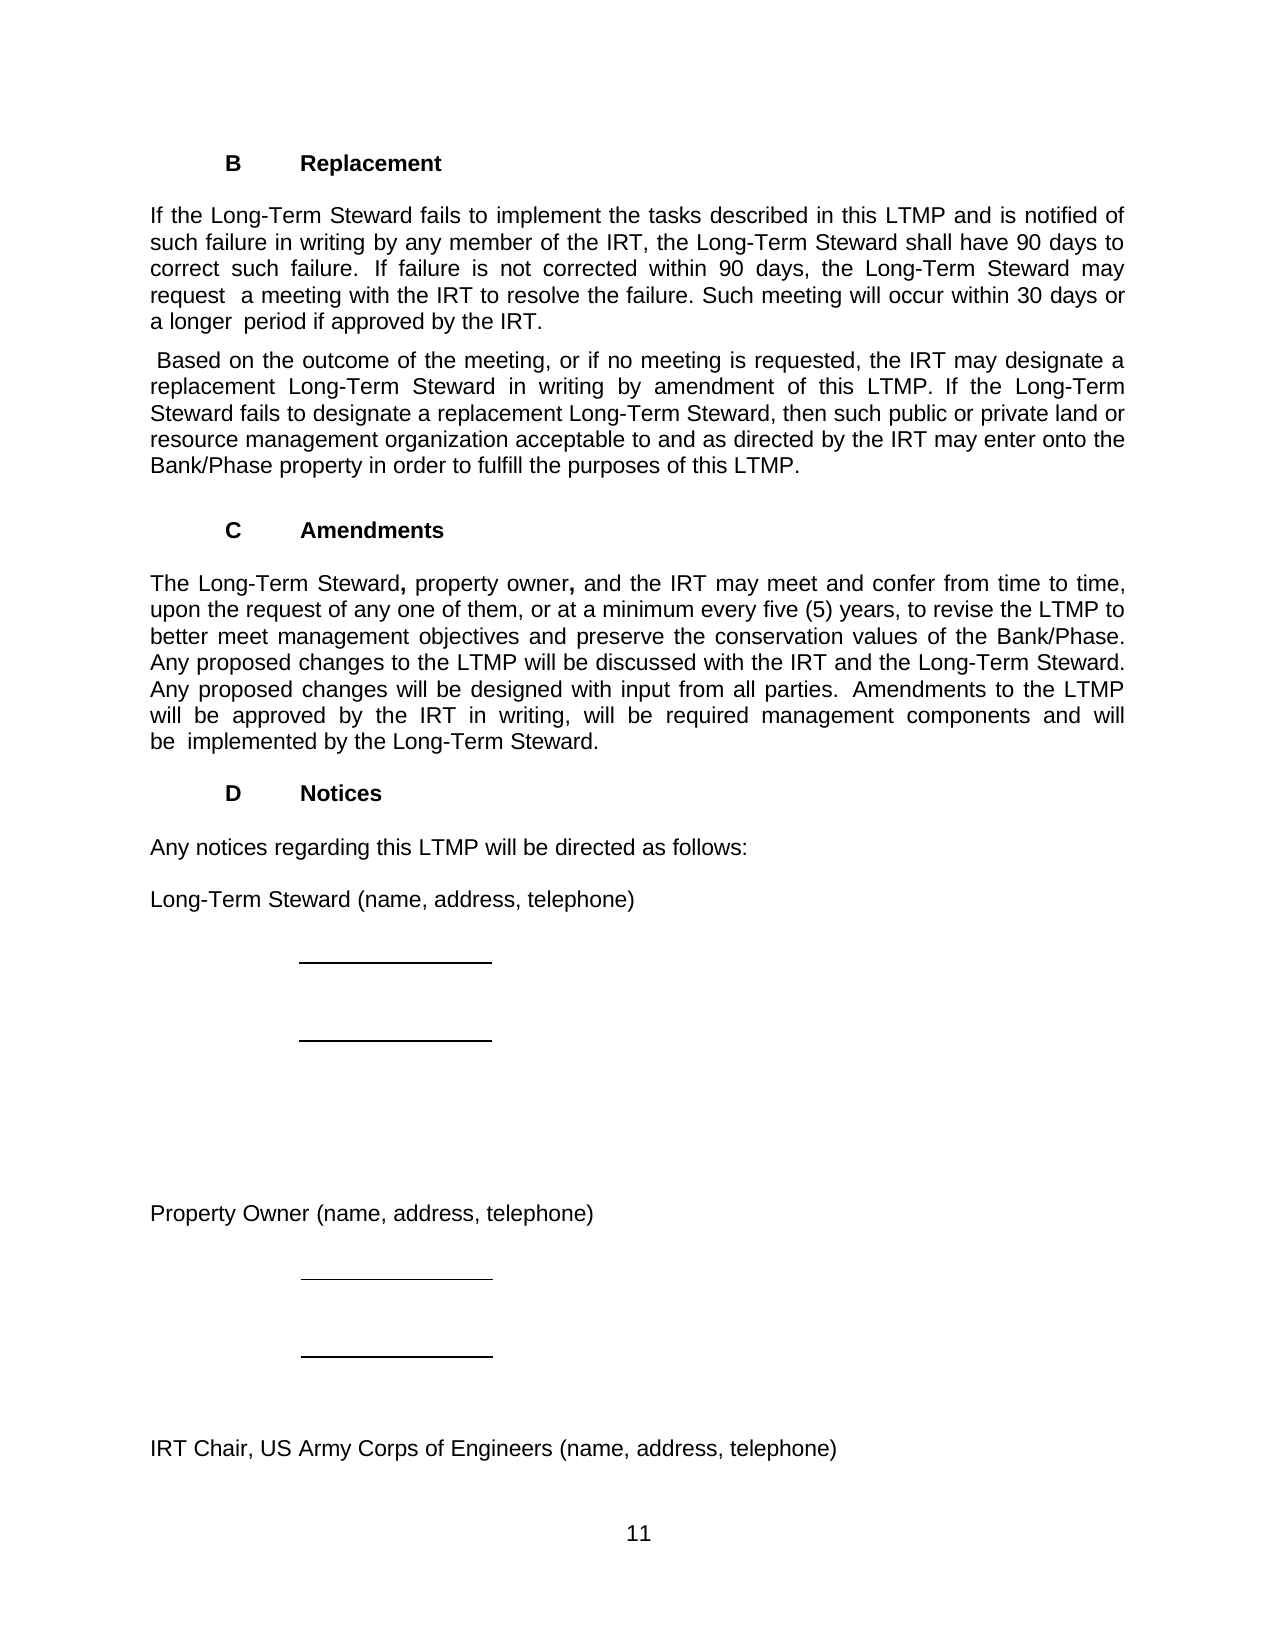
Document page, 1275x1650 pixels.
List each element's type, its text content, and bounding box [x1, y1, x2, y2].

text Any notices regarding this LTMP will be directed as follows: Long-Term Steward (name, address, telephone) [150, 833, 753, 912]
text Based on the outcome of the meeting, or if no meeting is requested, the IRT may designate a replacement Long-Term Steward in writing by amendment of this LTMP. If the Long-Term Steward fails to designate a replacement Long-Term Steward, then such public or private land or resource management organization acceptable to and as directed by the IRT may enter onto the Bank/Phase property in order to fulfill the purposes of this LTMP. [150, 347, 1126, 479]
text If the Long-Term Steward fails to implement the tasks described in this LTMP and is notified of such failure in writing by any member of the IRT, the Long-Term Steward shall have 90 days to correct such failure. If failure is not corrected within 90 days, the Long-Term Steward may request a meeting with the IRT to resolve the failure. Such meeting will occur within 30 days or a longer period if approved by the IRT. [150, 202, 1125, 334]
subtitle Replacement [225, 149, 1137, 176]
subtitle Amendments [225, 517, 1137, 544]
text Property Owner (name, address, telephone) [150, 1200, 1137, 1227]
text The Long-Term Steward, property owner, and the IRT may meet and confer from time to time, upon the request of any one of them, or at a minimum every five (5) years, to revise the LTMP to better meet management objectives and preserve the conservation values of the Bank/Phase. Any proposed changes to the LTMP will be discussed with the IRT and the Long-Term Steward. Any proposed changes will be designed with input from all parties. Amendments to the LTMP will be approved by the IRT in writing, will be required management components and will be implemented by the Long-Term Steward. [150, 570, 1126, 754]
text IRT Chair, US Army Corps of Engineers (name, address, telephone) [150, 1435, 1137, 1461]
subtitle Notices [225, 780, 1137, 807]
